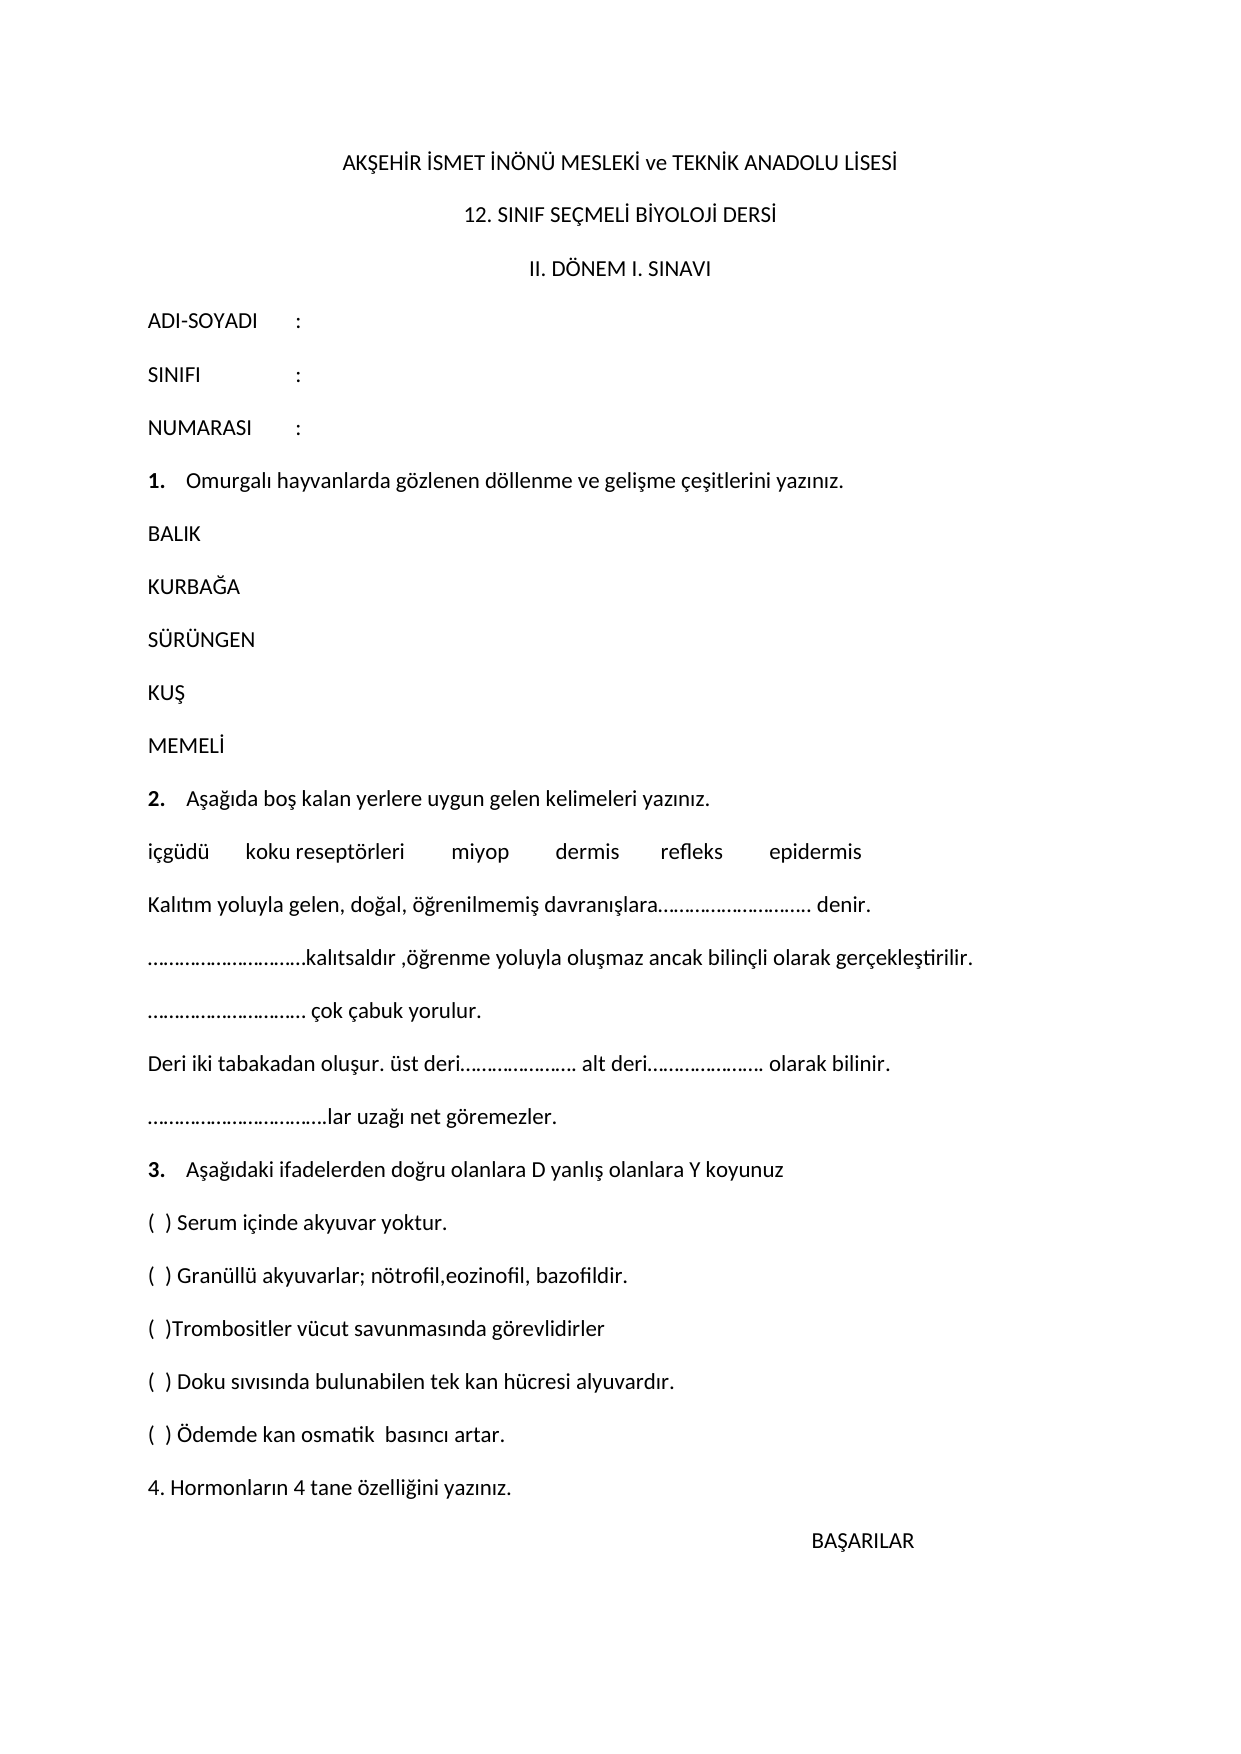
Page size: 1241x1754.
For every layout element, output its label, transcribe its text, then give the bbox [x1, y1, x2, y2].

text 2. Aşağıda boş kalan yerlere uygun gelen kelimeleri yazınız. [148, 784, 1093, 812]
text ( ) Doku sıvısında bulunabilen tek kan hücresi alyuvardır. [148, 1367, 1093, 1395]
text BALIK [148, 519, 1093, 547]
text …………………………kalıtsaldır ,öğrenme yoluyla oluşmaz ancak bilinçli olarak gerçekleştirilir. [148, 943, 1093, 971]
text Kalıtım yoluyla gelen, doğal, öğrenilmemiş davranışlara……………………….. denir. [148, 890, 1093, 918]
text MEMELİ [148, 731, 1093, 759]
text Deri iki tabakadan oluşur. üst deri…………………. alt deri…………………. olarak bilinir. [148, 1049, 1093, 1077]
text NUMARASI : https://www.sorubak.com [148, 413, 1093, 441]
text ( ) Serum içinde akyuvar yoktur. [148, 1208, 1093, 1236]
text ADI-SOYADI : [148, 307, 1093, 335]
text II. DÖNEM I. SINAVI [148, 254, 1093, 282]
text 12. SINIF SEÇMELİ BİYOLOJİ DERSİ [148, 201, 1093, 229]
text SINIFI : [148, 360, 1093, 388]
text KURBAĞA [148, 572, 1093, 600]
text BAŞARILAR [148, 1526, 1093, 1554]
text 3. Aşağıdaki ifadelerden doğru olanlara D yanlış olanlara Y koyunuz [148, 1155, 1093, 1183]
text 1. Omurgalı hayvanlarda gözlenen döllenme ve gelişme çeşitlerini yazınız. [148, 466, 1093, 494]
text ( ) Granüllü akyuvarlar; nötrofil,eozinofil, bazofildir. [148, 1261, 1093, 1289]
text ………………………… çok çabuk yorulur. [148, 996, 1093, 1024]
text 4. Hormonların 4 tane özelliğini yazınız. [148, 1473, 1093, 1501]
text ( )Trombositler vücut savunmasında görevlidirler [148, 1314, 1093, 1342]
text içgüdü koku reseptörleri miyop dermis refleks epidermis [148, 837, 1093, 865]
text ( ) Ödemde kan osmatik basıncı artar. [148, 1420, 1093, 1448]
text AKŞEHİR İSMET İNÖNÜ MESLEKİ ve TEKNİK ANADOLU LİSESİ [148, 148, 1093, 176]
text …………………………….lar uzağı net göremezler. [148, 1102, 1093, 1130]
text SÜRÜNGEN [148, 625, 1093, 653]
text KUŞ [148, 678, 1093, 706]
